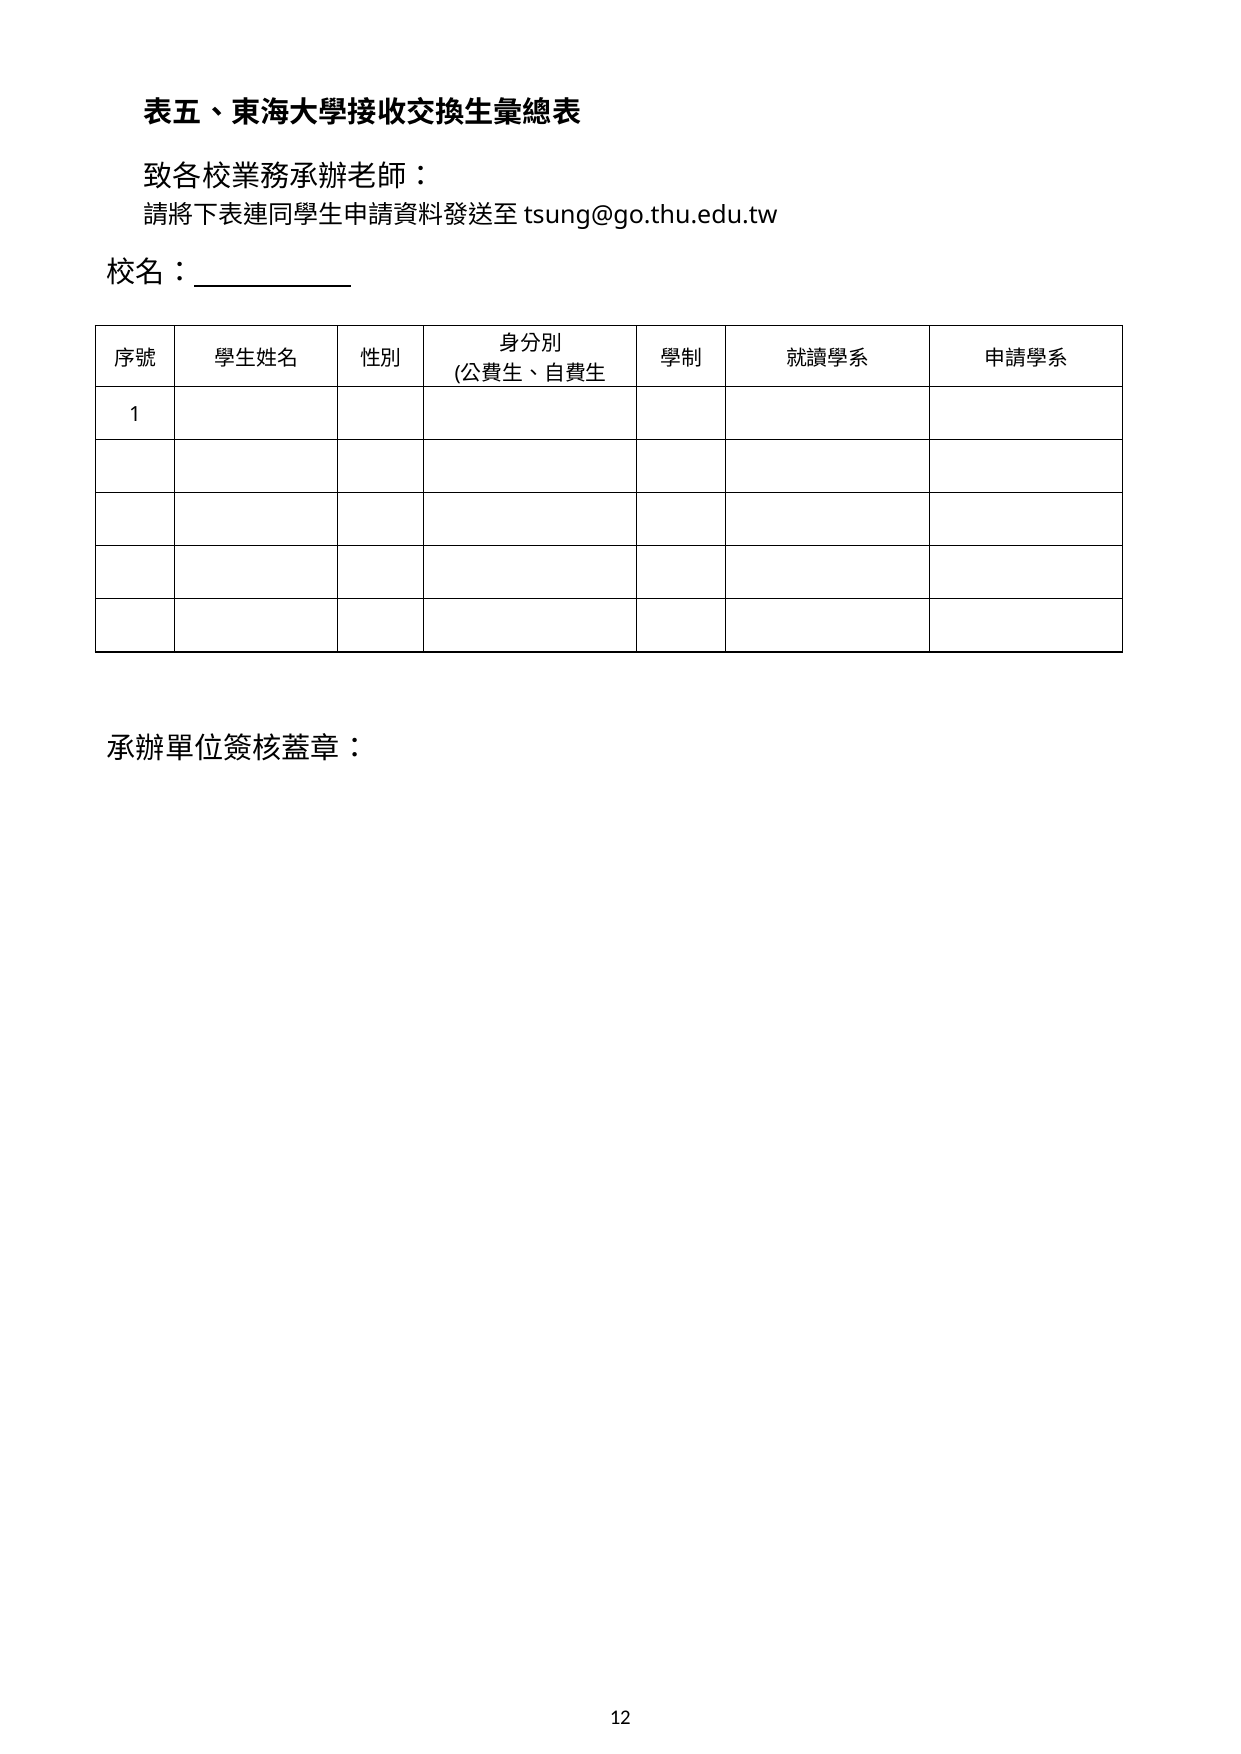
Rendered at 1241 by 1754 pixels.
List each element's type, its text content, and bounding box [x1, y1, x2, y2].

table_cell [637, 440, 725, 492]
table_cell [930, 440, 1122, 492]
table_cell [175, 387, 337, 439]
table_cell [930, 546, 1122, 598]
table_cell [930, 387, 1122, 439]
table_header 序號 [96, 326, 174, 386]
table_cell [930, 599, 1122, 651]
table_header 申請學系 [930, 326, 1122, 386]
table_cell [726, 387, 929, 439]
text 表五、東海大學接收交換生彙總表 [143, 89, 1134, 131]
table_cell [424, 599, 636, 651]
table_cell [930, 493, 1122, 545]
table_cell [175, 546, 337, 598]
text 致各校業務承辦老師： [143, 152, 1134, 194]
table_header 學制 [637, 326, 725, 386]
table_cell [726, 493, 929, 545]
table_cell [637, 546, 725, 598]
text 校名： [106, 249, 1134, 291]
table_cell [96, 599, 174, 651]
table_cell [637, 493, 725, 545]
table_cell 1 [96, 387, 174, 439]
table_cell [338, 599, 423, 651]
table_header 性別 [338, 326, 423, 386]
table_cell [424, 546, 636, 598]
table_cell [637, 599, 725, 651]
table_cell [726, 440, 929, 492]
table_cell [726, 546, 929, 598]
text 請將下表連同學生申請資料發送至tsung@go.thu.edu.tw [143, 194, 1134, 231]
table_cell [96, 493, 174, 545]
table_cell [175, 493, 337, 545]
text 承辦單位簽核蓋章： [106, 724, 1134, 767]
table_cell [175, 599, 337, 651]
table_cell [96, 546, 174, 598]
table_cell [175, 440, 337, 492]
table_header 身分別 (公費生、自費生 [424, 326, 636, 386]
table_cell [637, 387, 725, 439]
table_cell [424, 440, 636, 492]
table_cell [338, 493, 423, 545]
table_cell [726, 599, 929, 651]
table_header 學生姓名 [175, 326, 337, 386]
table_cell [338, 440, 423, 492]
table_cell [424, 387, 636, 439]
table_cell [338, 546, 423, 598]
table_cell [96, 440, 174, 492]
table_cell [338, 387, 423, 439]
table_header 就讀學系 [726, 326, 929, 386]
table_cell [424, 493, 636, 545]
